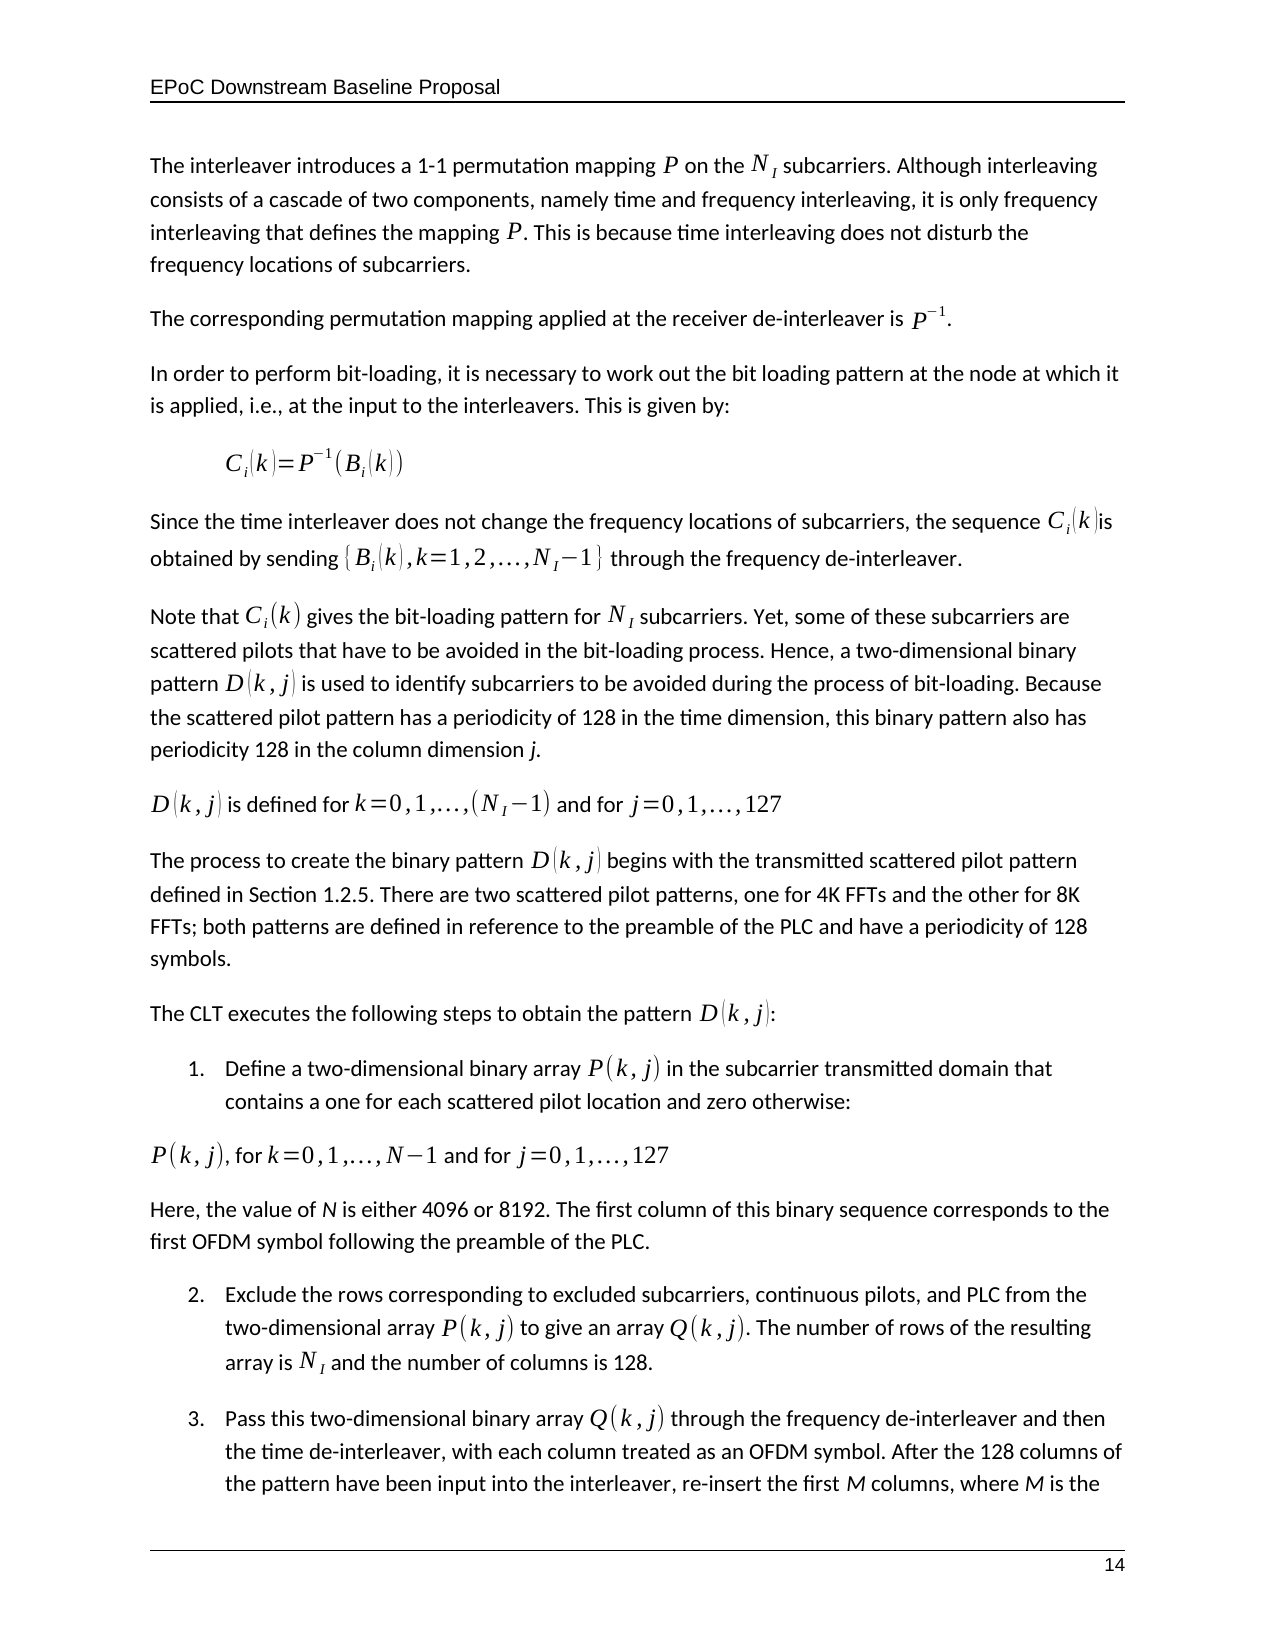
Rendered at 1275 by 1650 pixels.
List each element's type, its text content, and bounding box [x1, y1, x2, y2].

text The process to create the binary pattern begins with the transmitted scattered pilot pattern defined in Section 1.1.6. There are two scattered pilot patterns, one for 4K FFTs and the other for 8K FFTs; both patterns are defined in reference to the preamble of the PLC and have a periodicity of 128 symbols. [150, 845, 1125, 972]
text Note that gives the bit-loading pattern for subcarriers. Yet, some of these subcarriers are scattered pilots that have to be avoided in the bit-loading process. Hence, a two-dimensional binary pattern is used to identify subcarriers to be avoided during the process of bit-loading. Because the scattered pilot pattern has a periodicity of 128 in the time dimension, this binary pattern also has periodicity 128 in the column dimension j. [150, 600, 1125, 763]
text In order to perform bit-loading, it is necessary to work out the bit loading pattern at the node at which it is applied, i.e., at the input to the interleavers. This is given by: [150, 359, 1125, 419]
text The CLT executes the following steps to obtain the pattern : [150, 997, 1125, 1028]
text Since the time interleaver does not change the frequency locations of subcarriers, the sequence is obtained by sending through the frequency de-interleaver. [150, 505, 1125, 575]
text The interleaver introduces a 1-1 permutation mapping on the subcarriers. Although interleaving consists of a cascade of two components, namely time and frequency interleaving, it is only frequency interleaving that defines the mapping . This is because time interleaving does not disturb the frequency locations of subcarriers. [150, 150, 1125, 278]
list Define a two-dimensional binary array in the subcarrier transmitted domain that contains a one for each scattered pilot location and zero otherwise: [187, 1053, 1125, 1115]
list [187, 1403, 1125, 1497]
text Here, the value of N is either 4096 or 8192. The first column of this binary sequence corresponds to the first OFDM symbol following the preamble of the PLC. [150, 1195, 1125, 1255]
text , for and for [150, 1140, 1125, 1170]
text The corresponding permutation mapping applied at the receiver de-interleaver is . [150, 303, 1125, 334]
list Exclude the rows corresponding to excluded subcarriers, continuous pilots, and PLC from the two-dimensional array to give an array . The number of rows of the resulting array is and the number of columns is 128. [187, 1280, 1125, 1378]
text is defined for and for [150, 788, 1125, 820]
